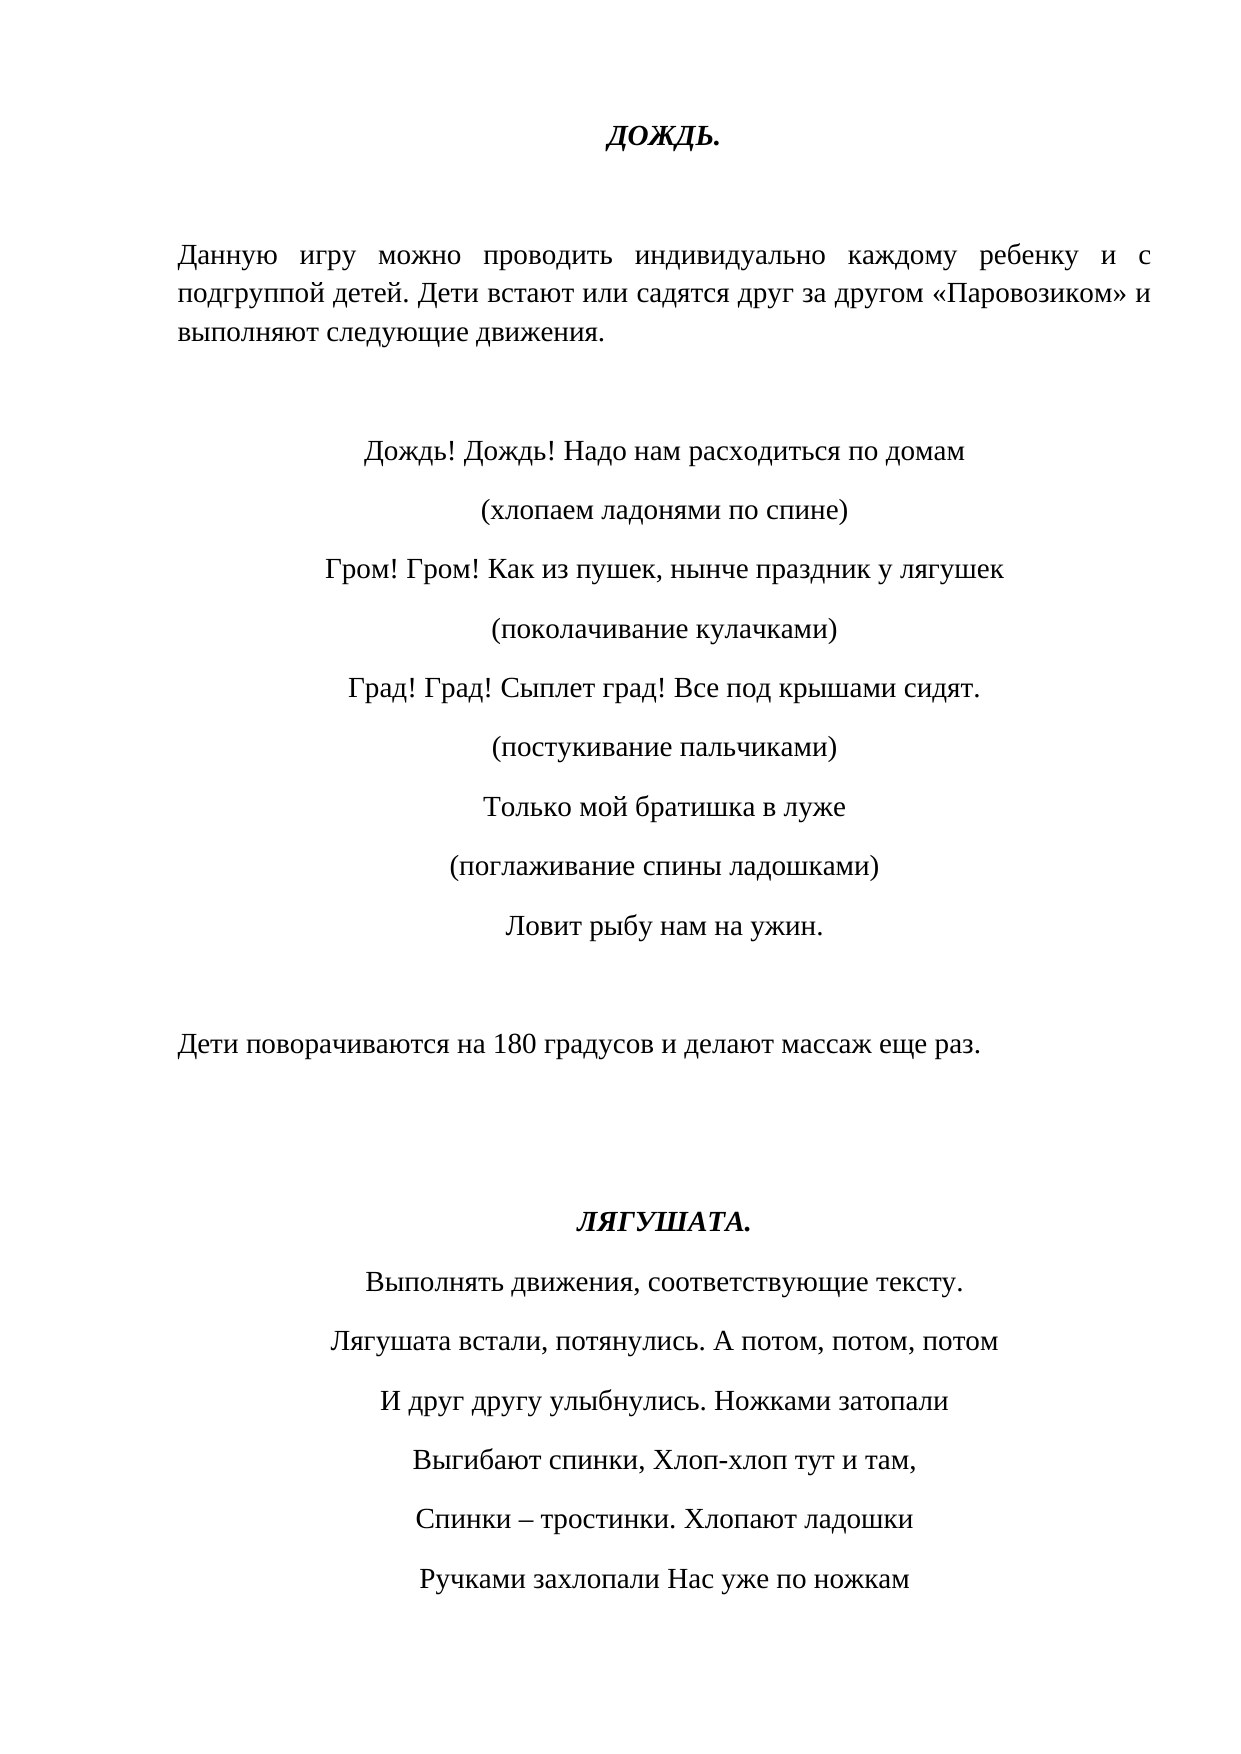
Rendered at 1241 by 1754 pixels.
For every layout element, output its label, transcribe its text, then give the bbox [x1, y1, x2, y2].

text Град! Град! Сыплет град! Все под крышами сидят. [177, 670, 1152, 704]
text (поглаживание спины ладошками) [177, 848, 1152, 882]
text Только мой братишка в луже [177, 789, 1152, 822]
text (поколачивание кулачками) [177, 611, 1152, 644]
text И друг другу улыбнулись. Ножками затопали [177, 1383, 1152, 1416]
text Дети поворачиваются на 180 градусов и делают массаж еще раз. [177, 1026, 1152, 1060]
text ДОЖДЬ. [177, 118, 1152, 152]
text (постукивание пальчиками) [177, 729, 1152, 763]
text Выполнять движения, соответствующие тексту. [177, 1264, 1152, 1297]
text ЛЯГУШАТА. [177, 1204, 1152, 1238]
text Данную игру можно проводить индивидуально каждому ребенку и с подгруппой детей. Дети встают или садятся друг за другом «Паровозиком» и выполняют следующие движения. [177, 237, 1152, 347]
text (хлопаем ладонями по спине) [177, 492, 1152, 526]
text Ловит рыбу нам на ужин. [177, 908, 1152, 941]
text Выгибают спинки, Хлоп-хлоп тут и там, [177, 1442, 1152, 1476]
text Дождь! Дождь! Надо нам расходиться по домам [177, 433, 1152, 466]
text Гром! Гром! Как из пушек, нынче праздник у лягушек [177, 551, 1152, 585]
text Ручками захлопали Нас уже по ножкам [177, 1561, 1152, 1594]
text Лягушата встали, потянулись. А потом, потом, потом [177, 1323, 1152, 1357]
text Спинки – тростинки. Хлопают ладошки [177, 1501, 1152, 1535]
